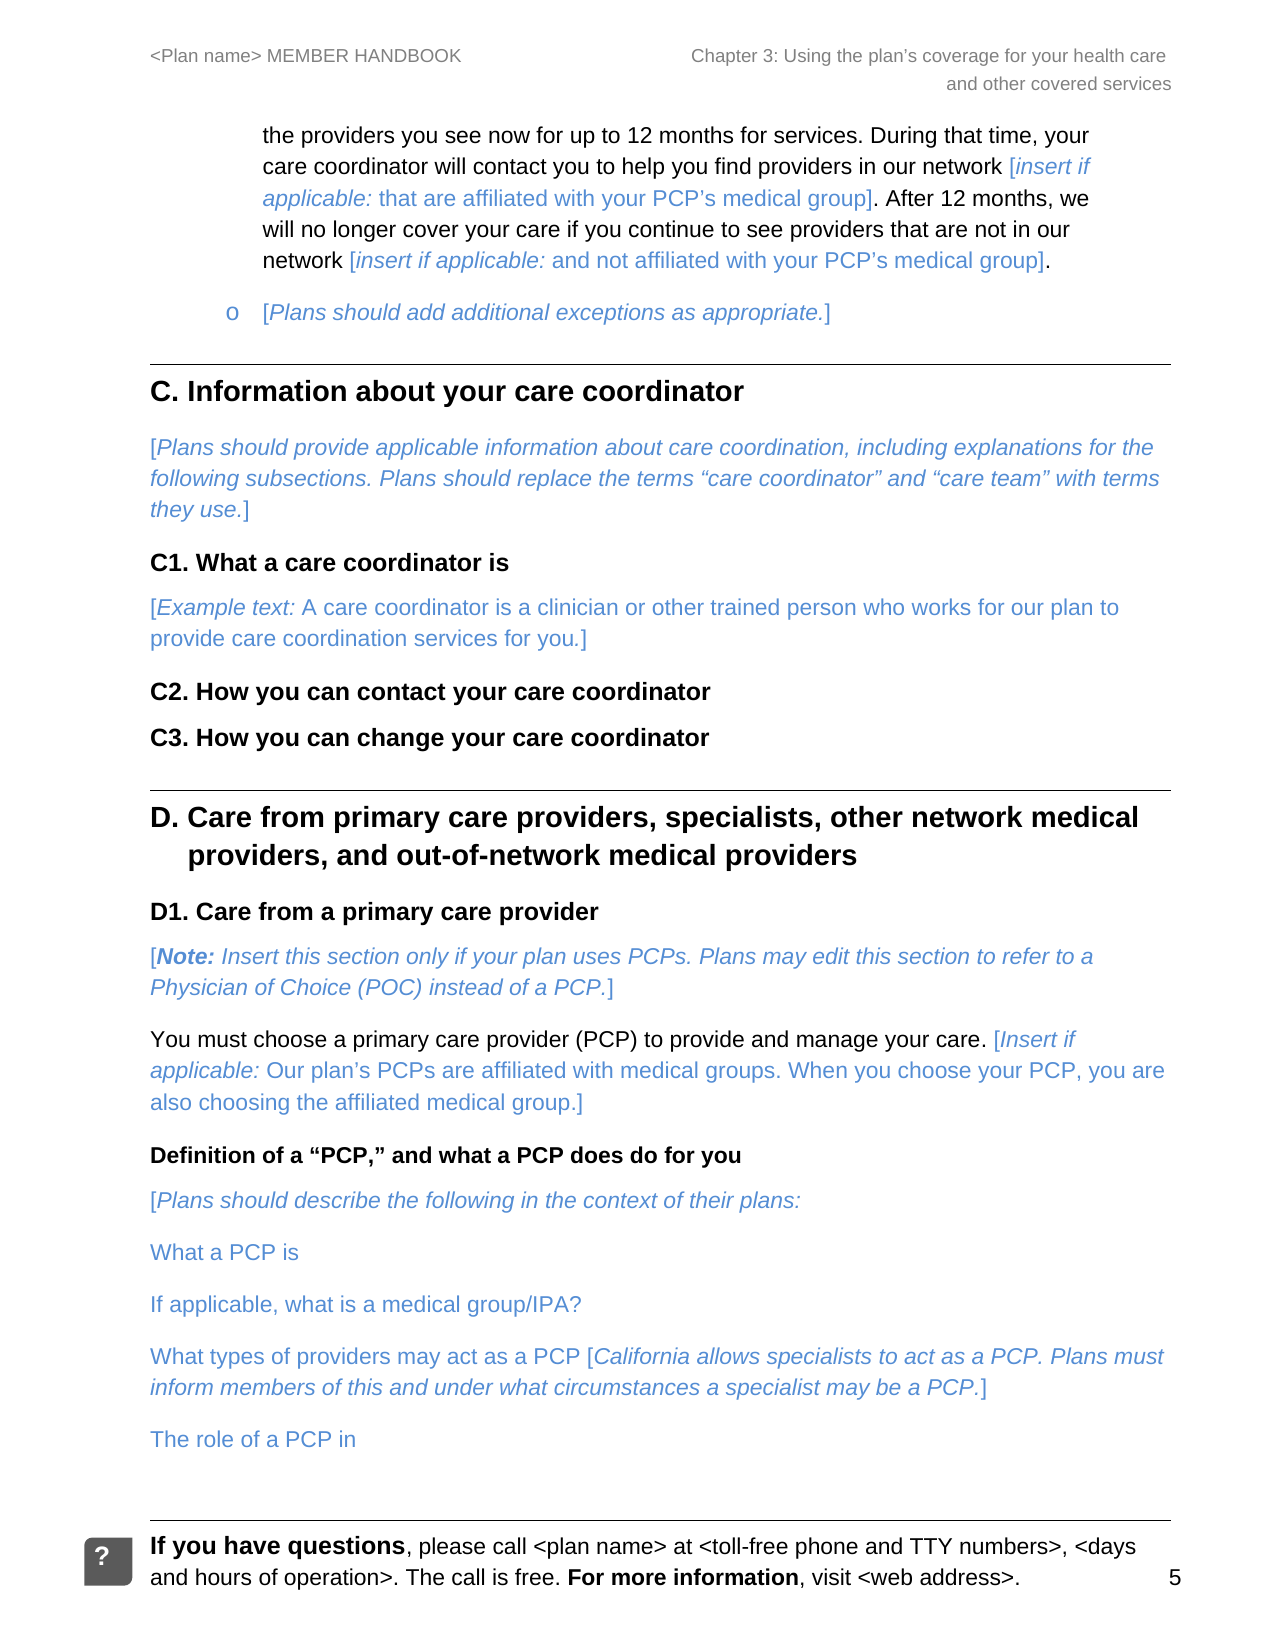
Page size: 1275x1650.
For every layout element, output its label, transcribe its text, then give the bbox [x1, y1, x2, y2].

subtitle C. Information about your care coordinator [150, 365, 1171, 409]
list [225, 118, 1096, 275]
subtitle C3. How you can change your care coordinator [150, 719, 1096, 753]
subtitle D1. Care from a primary care provider [150, 893, 1096, 927]
text Definition of a “PCP,” and what a PCP does do for you [150, 1137, 1096, 1171]
text [Plans should provide applicable information about care coordination, including explanations for the following subsections. Plans should replace the terms “care coordinator” and “care team” with terms they use.] [150, 430, 1171, 524]
subtitle D. Care from primary care providers, specialists, other network medical providers, and out-of-network medical providers [150, 791, 1171, 873]
text What a PCP is [150, 1235, 1171, 1266]
text What types of providers may act as a PCP [California allows specialists to act as a PCP. Plans must inform members of this and under what circumstances a specialist may be a PCP.] [150, 1339, 1171, 1402]
subtitle C2. How you can contact your care coordinator [150, 674, 1096, 707]
text [Example text: A care coordinator is a clinician or other trained person who works for our plan to provide care coordination services for you.] [150, 590, 1171, 653]
text If applicable, what is a medical group/IPA? [150, 1287, 1171, 1318]
list [Plans should add additional exceptions as appropriate.] [225, 296, 1096, 327]
text [Plans should describe the following in the context of their plans: [150, 1183, 1171, 1214]
text [Note: Insert this section only if your plan uses PCPs. Plans may edit this section to refer to a Physician of Choice (POC) instead of a PCP.] [150, 939, 1171, 1002]
subtitle C1. What a care coordinator is [150, 544, 1096, 578]
text You must choose a primary care provider (PCP) to provide and manage your care. [Insert if applicable: Our plan’s PCPs are affiliated with medical groups. When you choose your PCP, you are also choosing the affiliated medical group.] [150, 1023, 1171, 1116]
text The role of a PCP in [150, 1423, 1171, 1454]
